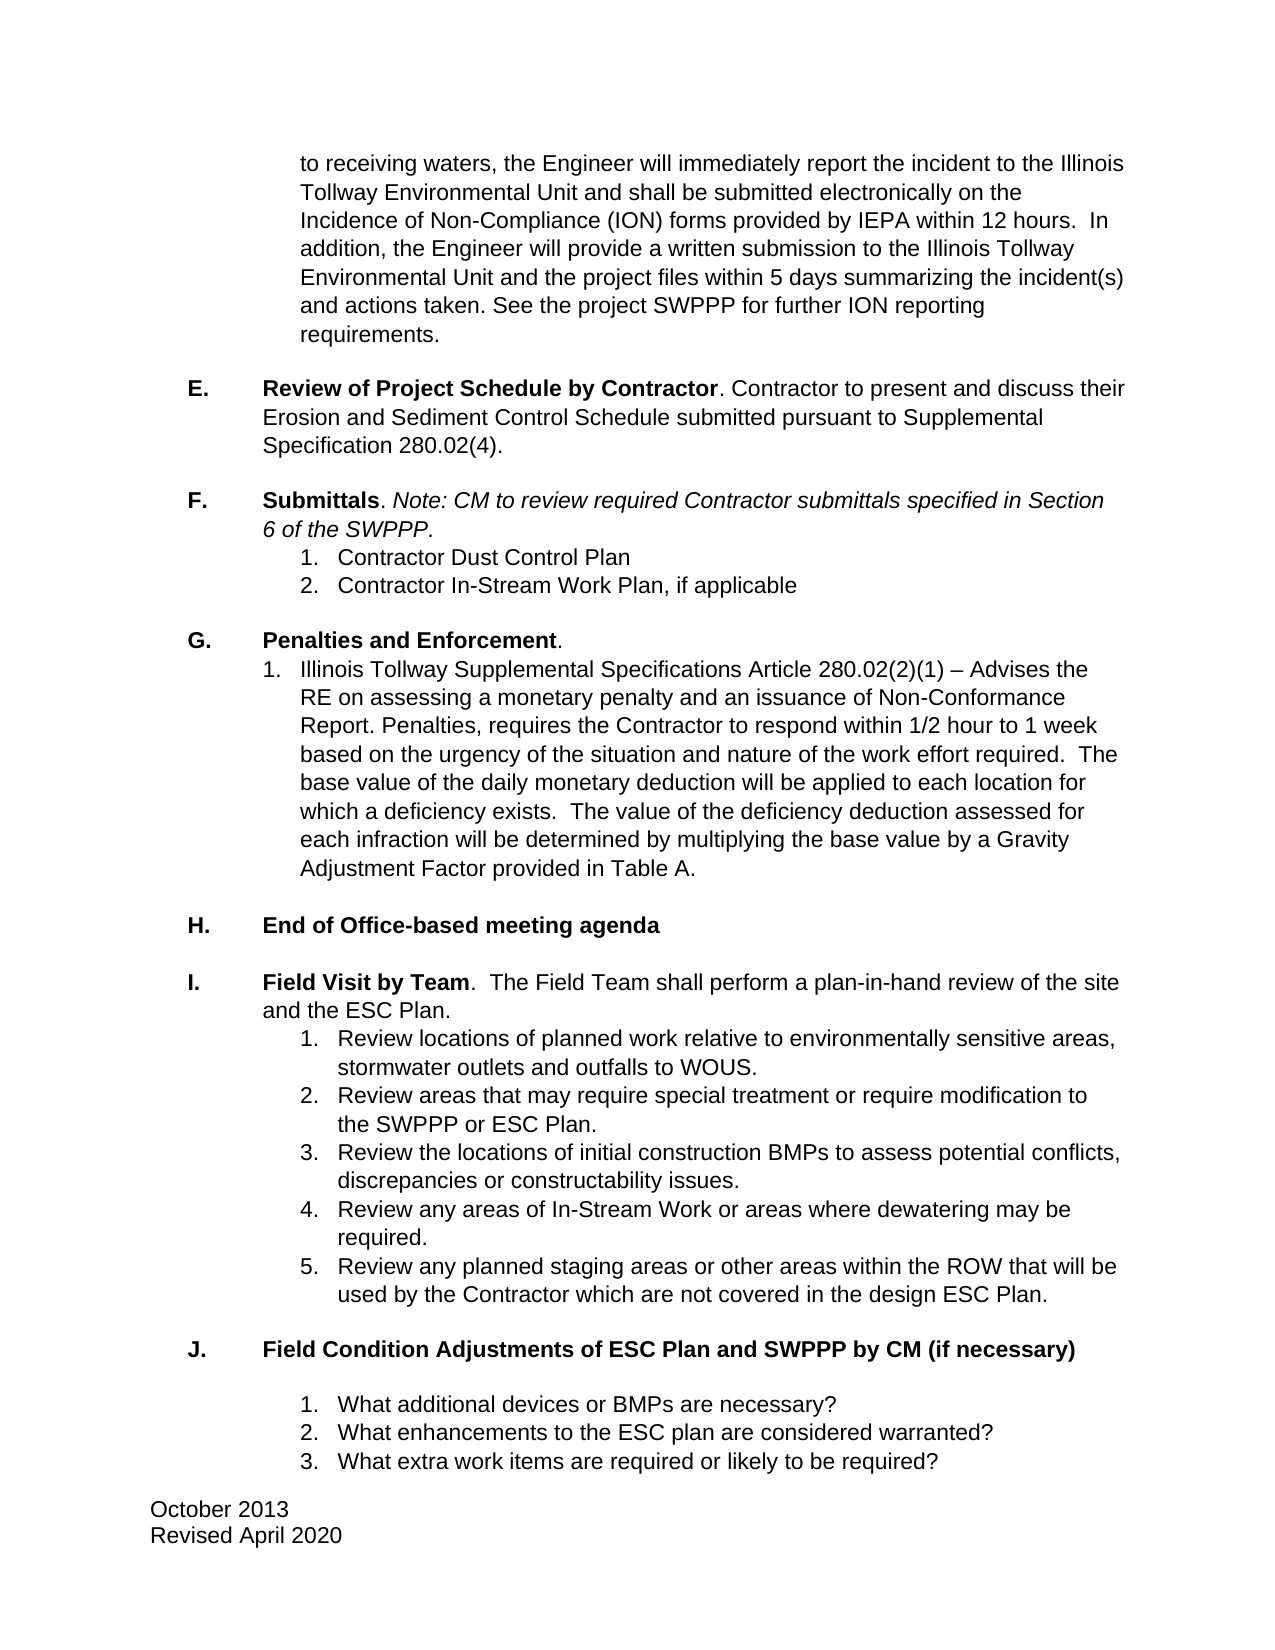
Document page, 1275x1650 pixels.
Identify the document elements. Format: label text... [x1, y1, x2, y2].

list Field Condition Adjustments of ESC Plan and SWPPP by CM (if necessary) [187, 1336, 1125, 1362]
list What extra work items are required or likely to be required? [300, 1448, 1125, 1474]
list Review any areas of In-Stream Work or areas where dewatering may be required. [300, 1196, 1125, 1251]
list Review locations of planned work relative to environmentally sensitive areas, stormwater outlets and outfalls to WOUS. [300, 1025, 1125, 1080]
list Field Visit by Team. The Field Team shall perform a plan-in-hand review of the site and the ESC Plan. [187, 968, 1125, 1023]
list Contractor In-Stream Work Plan, if applicable [300, 572, 1125, 599]
list Submittals. Note: CM to review required Contractor submittals specified in Section 6 of the SWPPP. [187, 487, 1125, 542]
list Contractor Dust Control Plan [300, 544, 1125, 570]
list What additional devices or BMPs are necessary? [300, 1391, 1125, 1417]
list Illinois Tollway Supplemental Specifications Article 280.02(2)(1) – Advises the RE on assessing a monetary penalty and an issuance of Non-Conformance Report. Penalties, requires the Contractor to respond within 1/2 hour to 1 week based on the urgency of the situation and nature of the work effort required. The base value of the daily monetary deduction will be applied to each location for which a deficiency exists. The value of the deficiency deduction assessed for each infraction will be determined by multiplying the base value by a Gravity Adjustment Factor provided in Table A. [262, 656, 1125, 881]
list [262, 150, 1125, 347]
list What enhancements to the ESC plan are considered warranted? [300, 1419, 1125, 1446]
list Review of Project Schedule by Contractor. Contractor to present and discuss their Erosion and Sediment Control Schedule submitted pursuant to Supplemental Specification 280.02(4). [187, 375, 1125, 459]
list Review the locations of initial construction BMPs to assess potential conflicts, discrepancies or constructability issues. [300, 1139, 1125, 1194]
list Review areas that may require special treatment or require modification to the SWPPP or ESC Plan. [300, 1082, 1125, 1137]
list Penalties and Enforcement. [187, 627, 1125, 653]
list Review any planned staging areas or other areas within the ROW that will be used by the Contractor which are not covered in the design ESC Plan. [300, 1253, 1125, 1308]
list End of Office-based meeting agenda [187, 912, 1125, 938]
